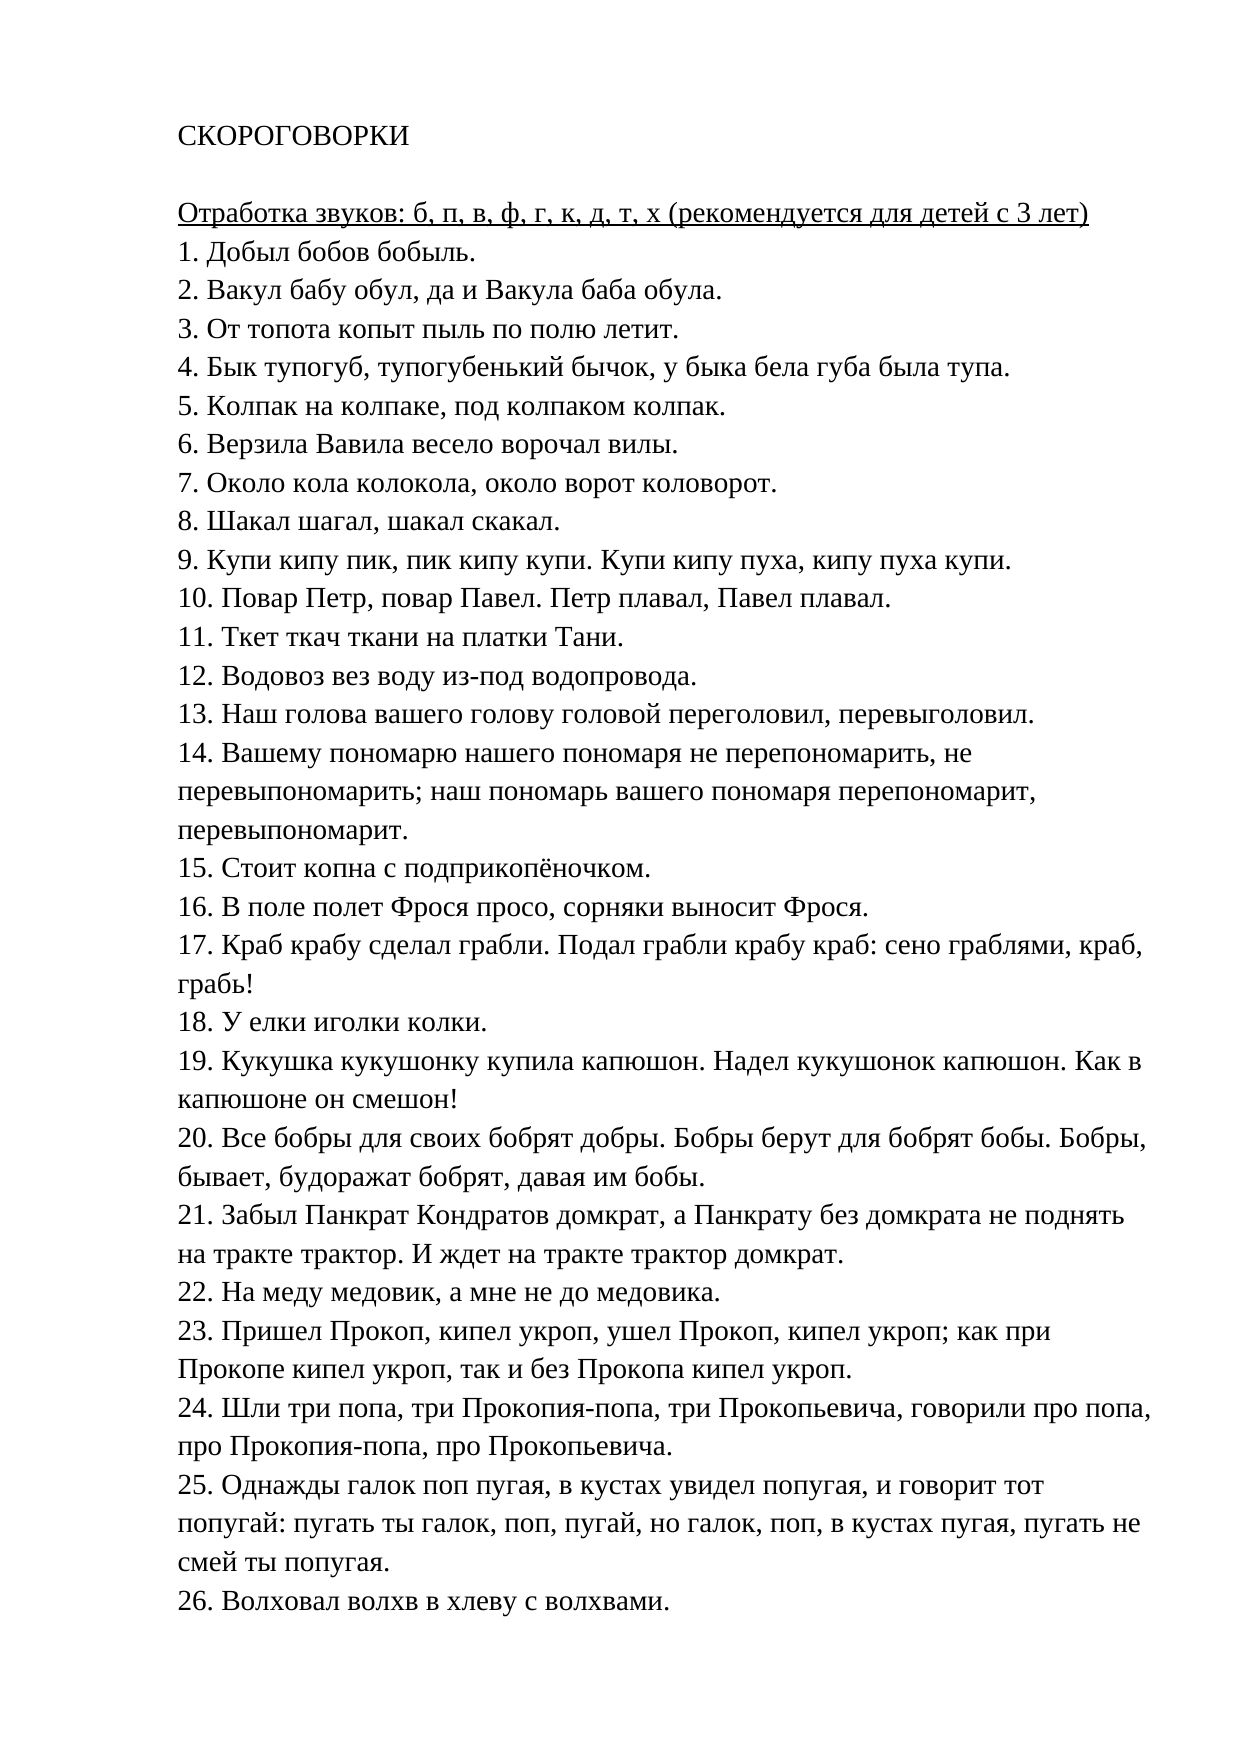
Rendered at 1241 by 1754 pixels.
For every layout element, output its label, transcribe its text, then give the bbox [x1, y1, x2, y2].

text 3. От топота копыт пыль по полю летит. [177, 311, 1152, 344]
text 9. Купи кипу пик, пик кипу купи. Купи кипу пуха, кипу пуха купи. [177, 542, 1152, 576]
text 10. Повар Петр, повар Павел. Петр плавал, Павел плавал. [177, 581, 1152, 614]
text 1. Добыл бобов бобыль. [177, 234, 1152, 267]
text 14. Вашему пономарю нашего пономаря не перепономарить, не перевыпономарить; наш пономарь вашего пономаря перепономарит, перевыпономарит. [177, 735, 1152, 845]
text 26. Волховал волхв в хлеву с волхвами. [177, 1583, 1152, 1616]
text 18. У елки иголки колки. [177, 1004, 1152, 1038]
text 8. Шакал шагал, шакал скакал. [177, 503, 1152, 537]
text 7. Около кола колокола, около ворот коловорот. [177, 465, 1152, 498]
text 12. Водовоз вез воду из-под водопровода. [177, 658, 1152, 691]
text 6. Верзила Вавила весело ворочал вилы. [177, 426, 1152, 460]
text 5. Колпак на колпаке, под колпаком колпак. [177, 388, 1152, 421]
text Отработка звуков: б, п, в, ф, г, к, д, т, х (рекомендуется для детей с 3 лет) [177, 195, 1152, 229]
text 4. Бык тупогуб, тупогубенький бычок, у быка бела губа была тупа. [177, 349, 1152, 383]
text 13. Наш голова вашего голову головой переголовил, перевыголовил. [177, 696, 1152, 730]
text 21. Забыл Панкрат Кондратов домкрат, а Панкрату без домкрата не поднять на тракте трактор. И ждет на тракте трактор домкрат. [177, 1197, 1152, 1269]
text 15. Стоит копна с подприкопёночком. [177, 850, 1152, 884]
text 2. Вакул бабу обул, да и Вакула баба обула. [177, 272, 1152, 306]
text 24. Шли три попа, три Прокопия-попа, три Прокопьевича, говорили про попа, про Прокопия-попа, про Прокопьевича. [177, 1390, 1152, 1462]
text 23. Пришел Прокоп, кипел укроп, ушел Прокоп, кипел укроп; как при Прокопе кипел укроп, так и без Прокопа кипел укроп. [177, 1313, 1152, 1385]
text 25. Однажды галок поп пугая, в кустах увидел попугая, и говорит тот попугай: пугать ты галок, поп, пугай, но галок, поп, в кустах пугая, пугать не смей ты попугая. [177, 1467, 1152, 1578]
text СКОРОГОВОРКИ [177, 118, 1152, 152]
text 22. На меду медовик, а мне не до медовика. [177, 1274, 1152, 1308]
text 20. Все бобры для своих бобрят добры. Бобры берут для бобрят бобы. Бобры, бывает, будоражат бобрят, давая им бобы. [177, 1120, 1152, 1192]
text 16. В поле полет Фрося просо, сорняки выносит Фрося. [177, 889, 1152, 922]
text 19. Кукушка кукушонку купила капюшон. Надел кукушонок капюшон. Как в капюшоне он смешон! [177, 1043, 1152, 1115]
text 17. Краб крабу сделал грабли. Подал грабли крабу краб: сено граблями, краб, грабь! [177, 927, 1152, 999]
text 11. Ткет ткач ткани на платки Тани. [177, 619, 1152, 653]
